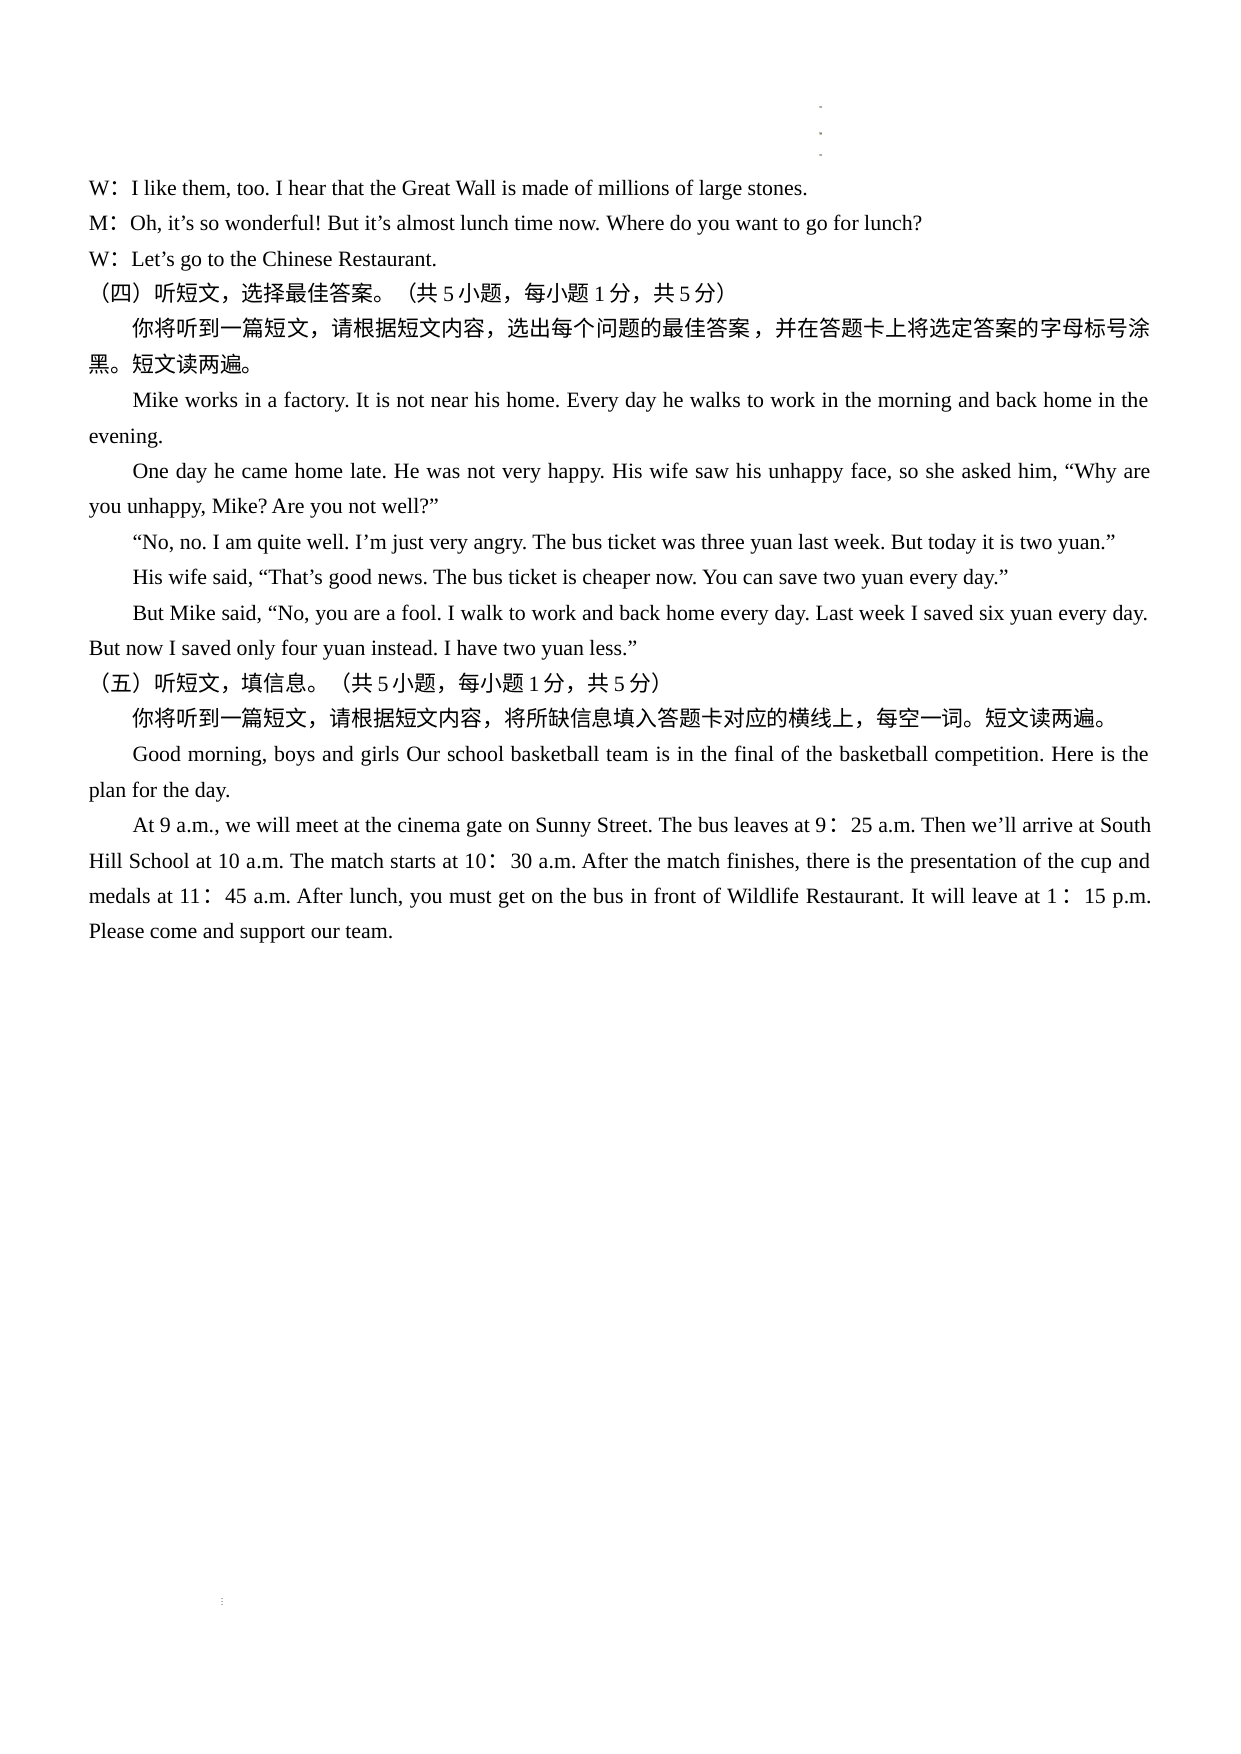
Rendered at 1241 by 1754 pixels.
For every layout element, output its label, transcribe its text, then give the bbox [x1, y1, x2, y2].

text （五）听短文，填信息。（共5小题，每小题1分，共5分） [88, 663, 1152, 698]
text M：Oh, it’s so wonderful! But it’s almost lunch time now. Where do you want to go for lunch? [88, 202, 1152, 238]
text 你将听到一篇短文，请根据短文内容，选出每个问题的最佳答案，并在答题卡上将选定答案的字母标号涂黑。短文读两遍。 [88, 308, 1152, 379]
list But Mike said, “No, you are a fool. I walk to work and back home every day. Last week I saved six yuan every day. But now I saved only four yuan instead. I have two yuan less.” [88, 592, 1152, 663]
text W：Let’s go to the Chinese Restaurant. [88, 238, 1152, 273]
text 你将听到一篇短文，请根据短文内容，将所缺信息填入答题卡对应的横线上，每空一词。短文读两遍。 [88, 698, 1152, 733]
list “No, no. I am quite well. I’m just very angry. The bus ticket was three yuan last week. But today it is two yuan.” [88, 521, 1152, 556]
list Mike works in a factory. It is not near his home. Every day he walks to work in the morning and back home in the evening. [88, 379, 1152, 450]
text （四）听短文，选择最佳答案。（共5小题，每小题1分，共5分） [88, 273, 1152, 308]
text W：I like them, too. I hear that the Great Wall is made of millions of large stones. [88, 167, 1152, 202]
list His wife said, “That’s good news. The bus ticket is cheaper now. You can save two yuan every day.” [88, 556, 1152, 592]
list Good morning, boys and girls Our school basketball team is in the final of the basketball competition. Here is the plan for the day. [88, 733, 1152, 804]
list One day he came home late. He was not very happy. His wife saw his unhappy face, so she asked him, “Why are you unhappy, Mike? Are you not well?” [88, 450, 1152, 521]
list At 9 a.m., we will meet at the cinema gate on Sunny Street. The bus leaves at 9：25 a.m. Then we’ll arrive at South Hill School at 10 a.m. The match starts at 10：30 a.m. After the match finishes, there is the presentation of the cup and medals at 11：45 a.m. After lunch, you must get on the bus in front of Wildlife Restaurant. It will leave at 1：15 p.m. Please come and support our team. [88, 804, 1152, 946]
